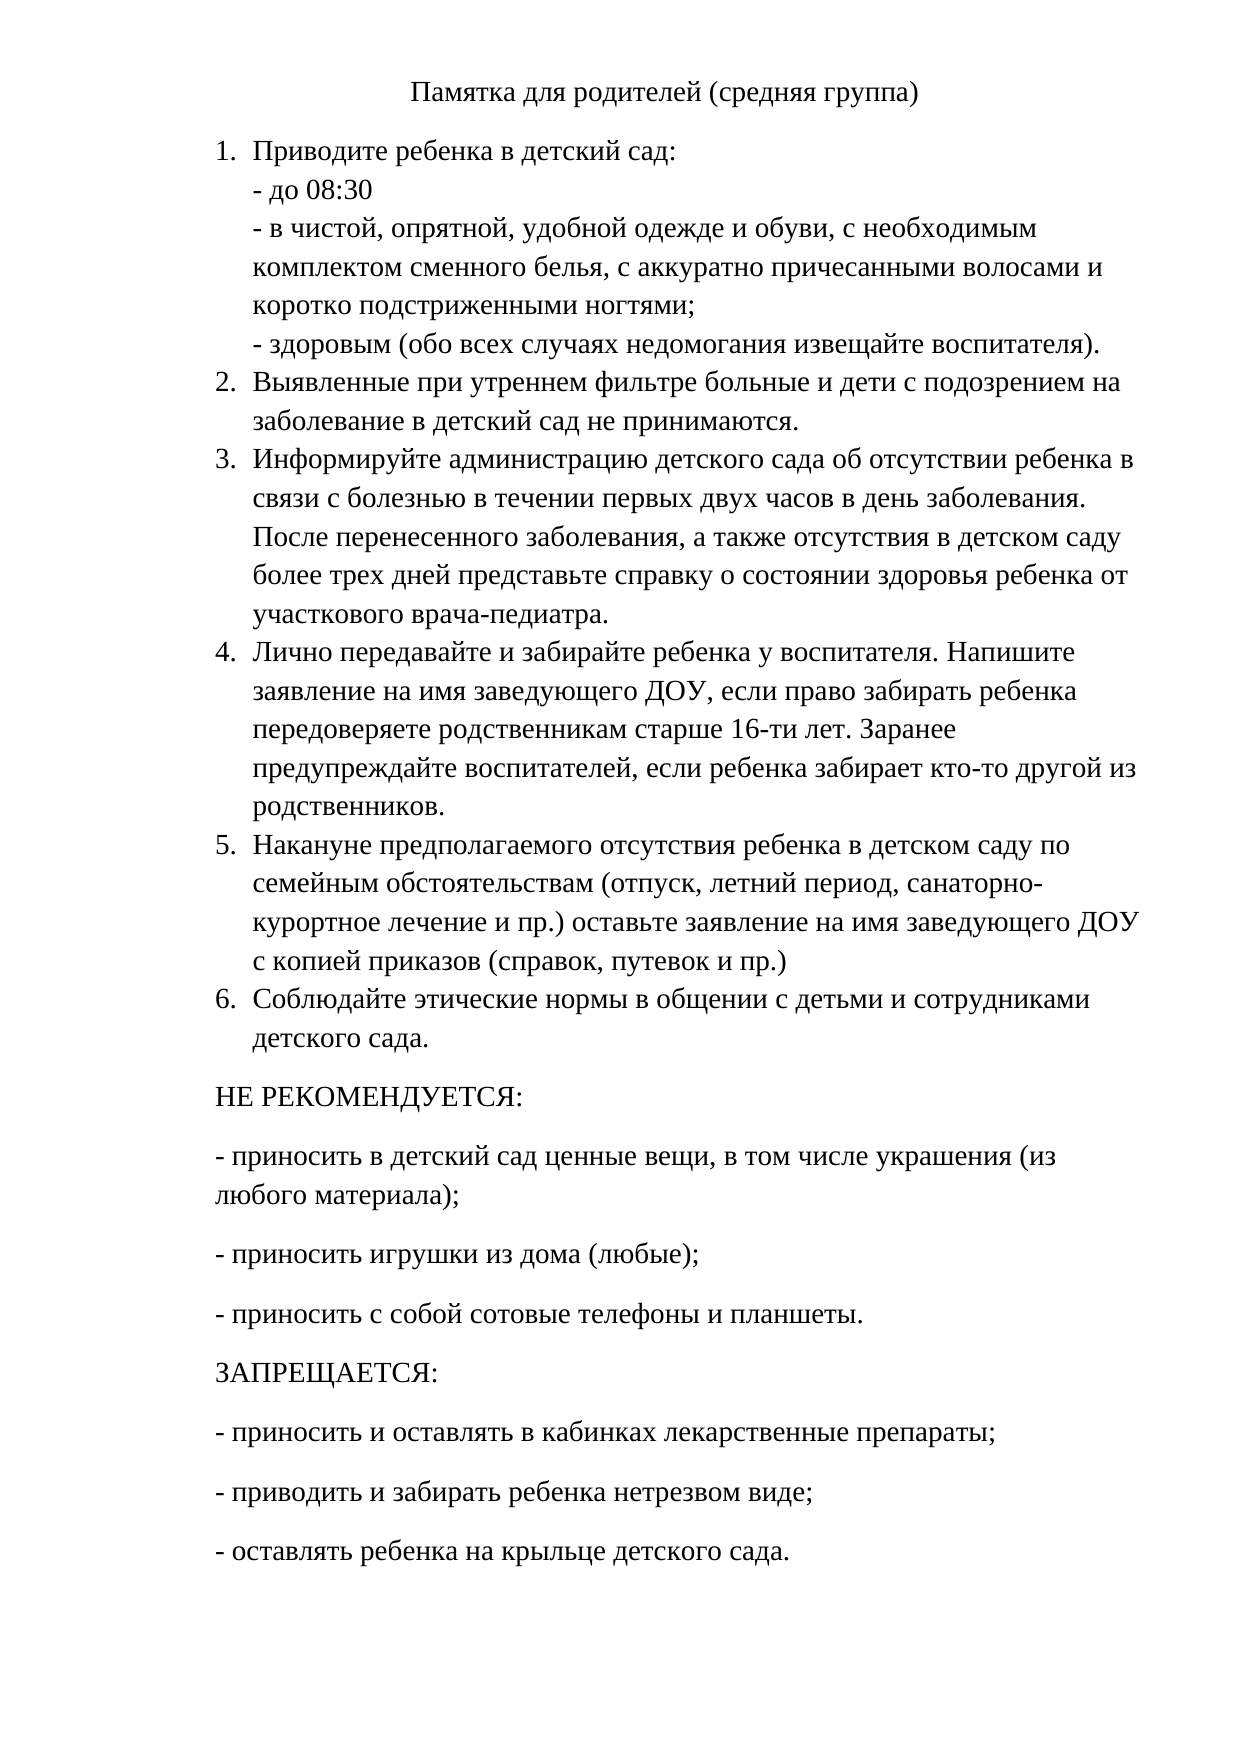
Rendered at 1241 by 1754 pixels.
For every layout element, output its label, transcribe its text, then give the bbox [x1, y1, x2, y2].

list - здоровым (обо всех случаях недомогания извещайте воспитателя). [252, 326, 1152, 359]
list - в чистой, опрятной, удобной одежде и обуви, с необходимым комплектом сменного белья, с аккуратно причесанными волосами и коротко подстриженными ногтями; [252, 210, 1152, 321]
text - приносить игрушки из дома (любые); [215, 1236, 1152, 1270]
text Памятка для родителей (средняя группа) [177, 74, 1152, 107]
list Накануне предполагаемого отсутствия ребенка в детском саду по семейным обстоятельствам (отпуск, летний период, санаторно-курортное лечение и пр.) оставьте заявление на имя заведующего ДОУ с копией приказов (справок, путевок и пр.) [215, 827, 1152, 976]
text - приносить с собой сотовые телефоны и планшеты. [215, 1296, 1152, 1329]
list Выявленные при утреннем фильтре больные и дети с подозрением на заболевание в детский сад не принимаются. [215, 364, 1152, 437]
list Информируйте администрацию детского сада об отсутствии ребенка в связи с болезнью в течении первых двух часов в день заболевания. После перенесенного заболевания, а также отсутствия в детском саду более трех дней представьте справку о состоянии здоровья ребенка от участкового врача-педиатра. [215, 442, 1152, 629]
text ЗАПРЕЩАЕТСЯ: [215, 1355, 1152, 1389]
list Лично передавайте и забирайте ребенка у воспитателя. Напишите заявление на имя заведующего ДОУ, если право забирать ребенка передоверяете родственникам старше 16-ти лет. Заранее предупреждайте воспитателей, если ребенка забирает кто-то другой из родственников. [215, 634, 1152, 822]
text - оставлять ребенка на крыльце детского сада. [215, 1533, 1152, 1567]
list - до 08:30 [252, 172, 1152, 205]
list Соблюдайте этические нормы в общении с детьми и сотрудниками детского сада. [215, 981, 1152, 1053]
text НЕ РЕКОМЕНДУЕТСЯ: [215, 1079, 1152, 1113]
text - приводить и забирать ребенка нетрезвом виде; [215, 1474, 1152, 1507]
list Приводите ребенка в детский сад: [215, 133, 1152, 167]
text - приносить и оставлять в кабинках лекарственные препараты; [215, 1414, 1152, 1448]
text - приносить в детский сад ценные вещи, в том числе украшения (из любого материала); [215, 1138, 1152, 1211]
